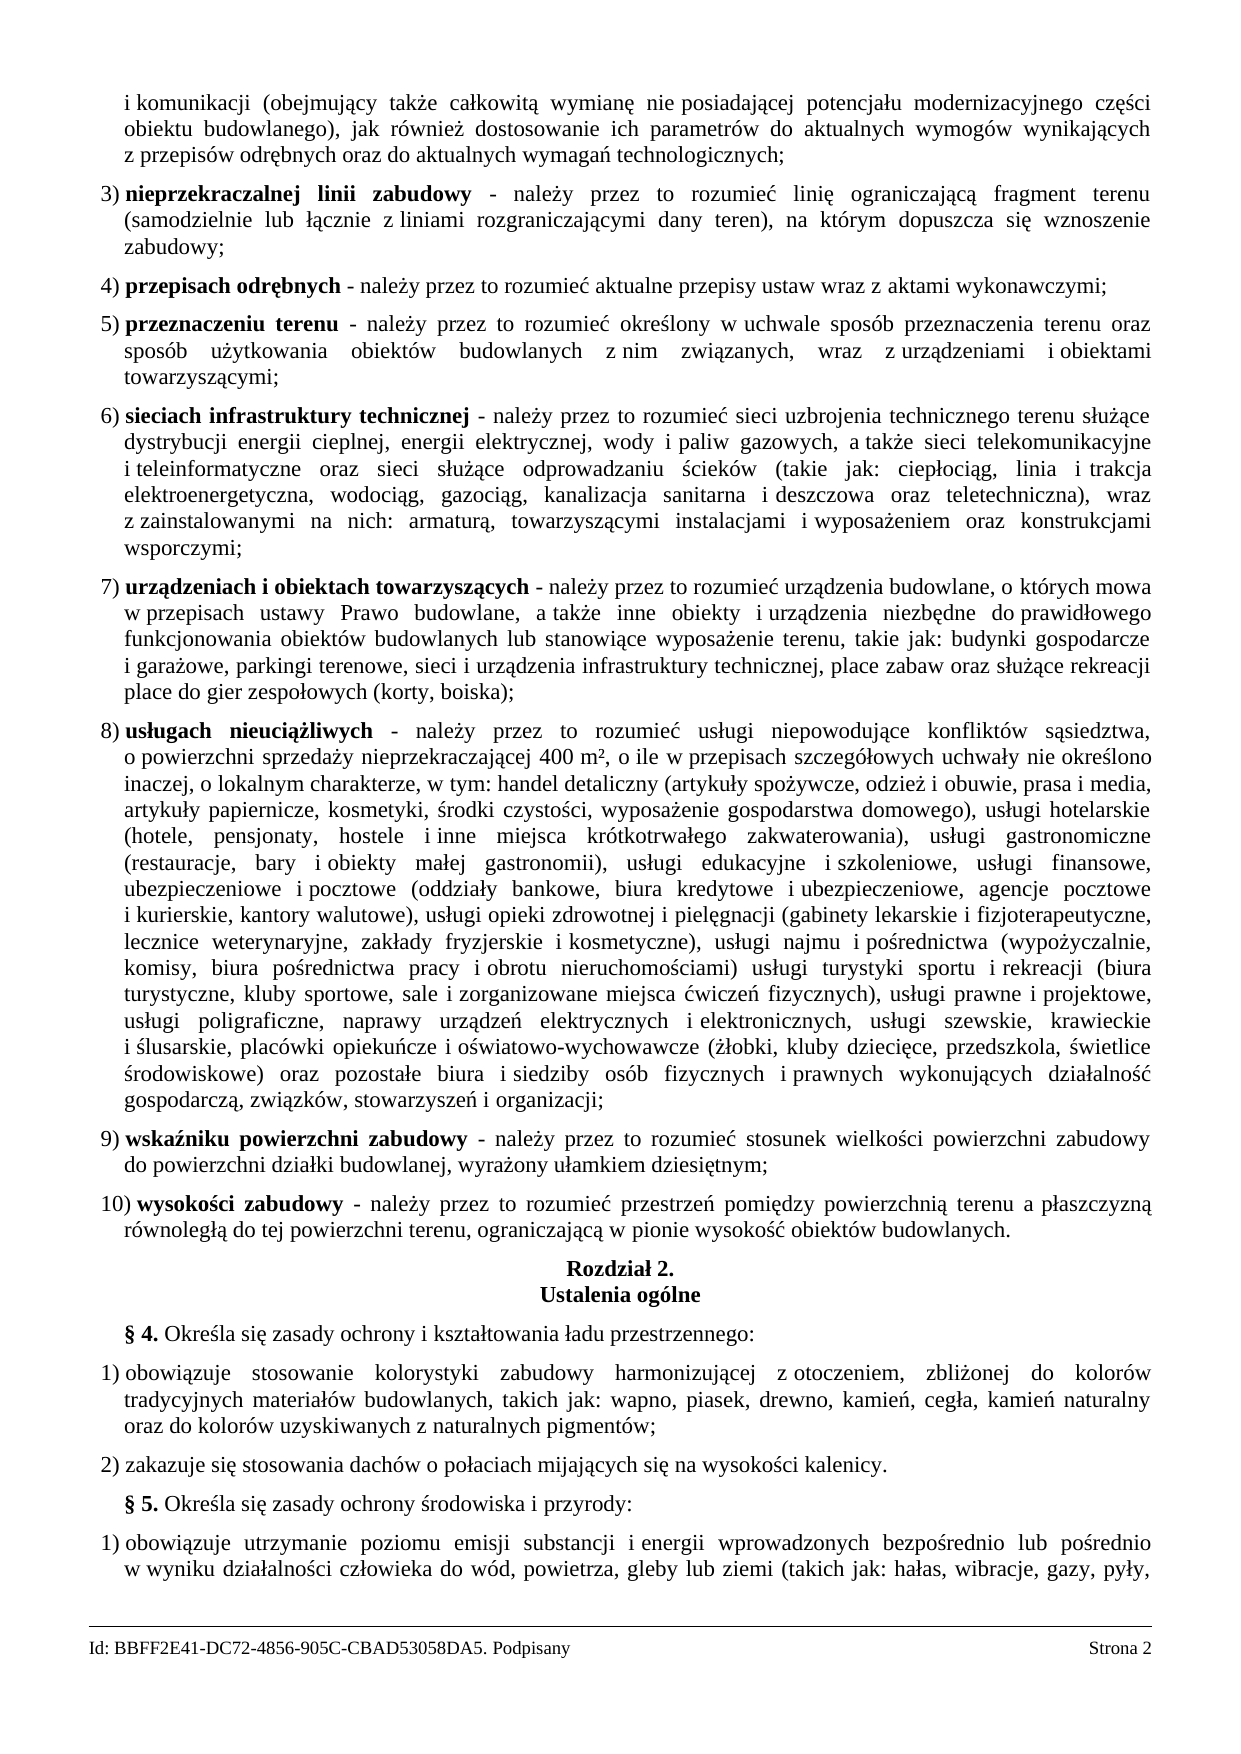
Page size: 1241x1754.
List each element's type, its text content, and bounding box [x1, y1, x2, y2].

text 10) wysokości zabudowy - należy przez to rozumieć przestrzeń pomiędzy powierzchnią terenu a płaszczyzną równoległą do tej powierzchni terenu, ograniczającą w pionie wysokość obiektów budowlanych. [100, 1190, 1152, 1243]
text 5) przeznaczeniu terenu - należy przez to rozumieć określony w uchwale sposób przeznaczenia terenu oraz sposób użytkowania obiektów budowlanych z nim związanych, wraz z urządzeniami i obiektami towarzyszącymi; [100, 311, 1152, 389]
text § 5. Określa się zasady ochrony środowiska i przyrody: [88, 1490, 1152, 1516]
text 9) wskaźniku powierzchni zabudowy - należy przez to rozumieć stosunek wielkości powierzchni zabudowy do powierzchni działki budowlanej, wyrażony ułamkiem dziesiętnym; [100, 1125, 1152, 1177]
text 1) obowiązuje stosowanie kolorystyki zabudowy harmonizującej z otoczeniem, zbliżonej do kolorów tradycyjnych materiałów budowlanych, takich jak: wapno, piasek, drewno, kamień, cegła, kamień naturalny oraz do kolorów uzyskiwanych z naturalnych pigmentów; [100, 1359, 1152, 1438]
text 2) zakazuje się stosowania dachów o połaciach mijających się na wysokości kalenicy. [100, 1451, 1152, 1477]
text 8) usługach nieuciążliwych - należy przez to rozumieć usługi niepowodujące konfliktów sąsiedztwa, o powierzchni sprzedaży nieprzekraczającej 400 m², o ile w przepisach szczegółowych uchwały nie określono inaczej, o lokalnym charakterze, w tym: handel detaliczny (artykuły spożywcze, odzież i obuwie, prasa i media, artykuły papiernicze, kosmetyki, środki czystości, wyposażenie gospodarstwa domowego), usługi hotelarskie (hotele, pensjonaty, hostele i inne miejsca krótkotrwałego zakwaterowania), usługi gastronomiczne (restauracje, bary i obiekty małej gastronomii), usługi edukacyjne i szkoleniowe, usługi finansowe, ubezpieczeniowe i pocztowe (oddziały bankowe, biura kredytowe i ubezpieczeniowe, agencje pocztowe i kurierskie, kantory walutowe), usługi opieki zdrowotnej i pielęgnacji (gabinety lekarskie i fizjoterapeutyczne, lecznice weterynaryjne, zakłady fryzjerskie i kosmetyczne), usługi najmu i pośrednictwa (wypożyczalnie, komisy, biura pośrednictwa pracy i obrotu nieruchomościami) usługi turystyki sportu i rekreacji (biura turystyczne, kluby sportowe, sale i zorganizowane miejsca ćwiczeń fizycznych), usługi prawne i projektowe, usługi poligraficzne, naprawy urządzeń elektrycznych i elektronicznych, usługi szewskie, krawieckie i ślusarskie, placówki opiekuńcze i oświatowo-wychowawcze (żłobki, kluby dziecięce, przedszkola, świetlice środowiskowe) oraz pozostałe biura i siedziby osób fizycznych i prawnych wykonujących działalność gospodarczą, związków, stowarzyszeń i organizacji; [100, 717, 1152, 1112]
text 4) przepisach odrębnych - należy przez to rozumieć aktualne przepisy ustaw wraz z aktami wykonawczymi; [100, 272, 1152, 298]
text 7) urządzeniach i obiektach towarzyszących - należy przez to rozumieć urządzenia budowlane, o których mowa w przepisach ustawy Prawo budowlane, a także inne obiekty i urządzenia niezbędne do prawidłowego funkcjonowania obiektów budowlanych lub stanowiące wyposażenie terenu, takie jak: budynki gospodarcze i garażowe, parkingi terenowe, sieci i urządzenia infrastruktury technicznej, place zabaw oraz służące rekreacji place do gier zespołowych (korty, boiska); [100, 573, 1152, 704]
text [100, 88, 1152, 168]
text § 4. Określa się zasady ochrony i kształtowania ładu przestrzennego: [88, 1320, 1152, 1347]
text 3) nieprzekraczalnej linii zabudowy - należy przez to rozumieć linię ograniczającą fragment terenu (samodzielnie lub łącznie z liniami rozgraniczającymi dany teren), na którym dopuszcza się wznoszenie zabudowy; [100, 180, 1152, 259]
text 6) sieciach infrastruktury technicznej - należy przez to rozumieć sieci uzbrojenia technicznego terenu służące dystrybucji energii cieplnej, energii elektrycznej, wody i paliw gazowych, a także sieci telekomunikacyjne i teleinformatyczne oraz sieci służące odprowadzaniu ścieków (takie jak: ciepłociąg, linia i trakcja elektroenergetyczna, wodociąg, gazociąg, kanalizacja sanitarna i deszczowa oraz teletechniczna), wraz z zainstalowanymi na nich: armaturą, towarzyszącymi instalacjami i wyposażeniem oraz konstrukcjami wsporczymi; [100, 402, 1152, 560]
text Rozdział 2. Ustalenia ogólne [88, 1255, 1152, 1308]
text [100, 1528, 1152, 1581]
